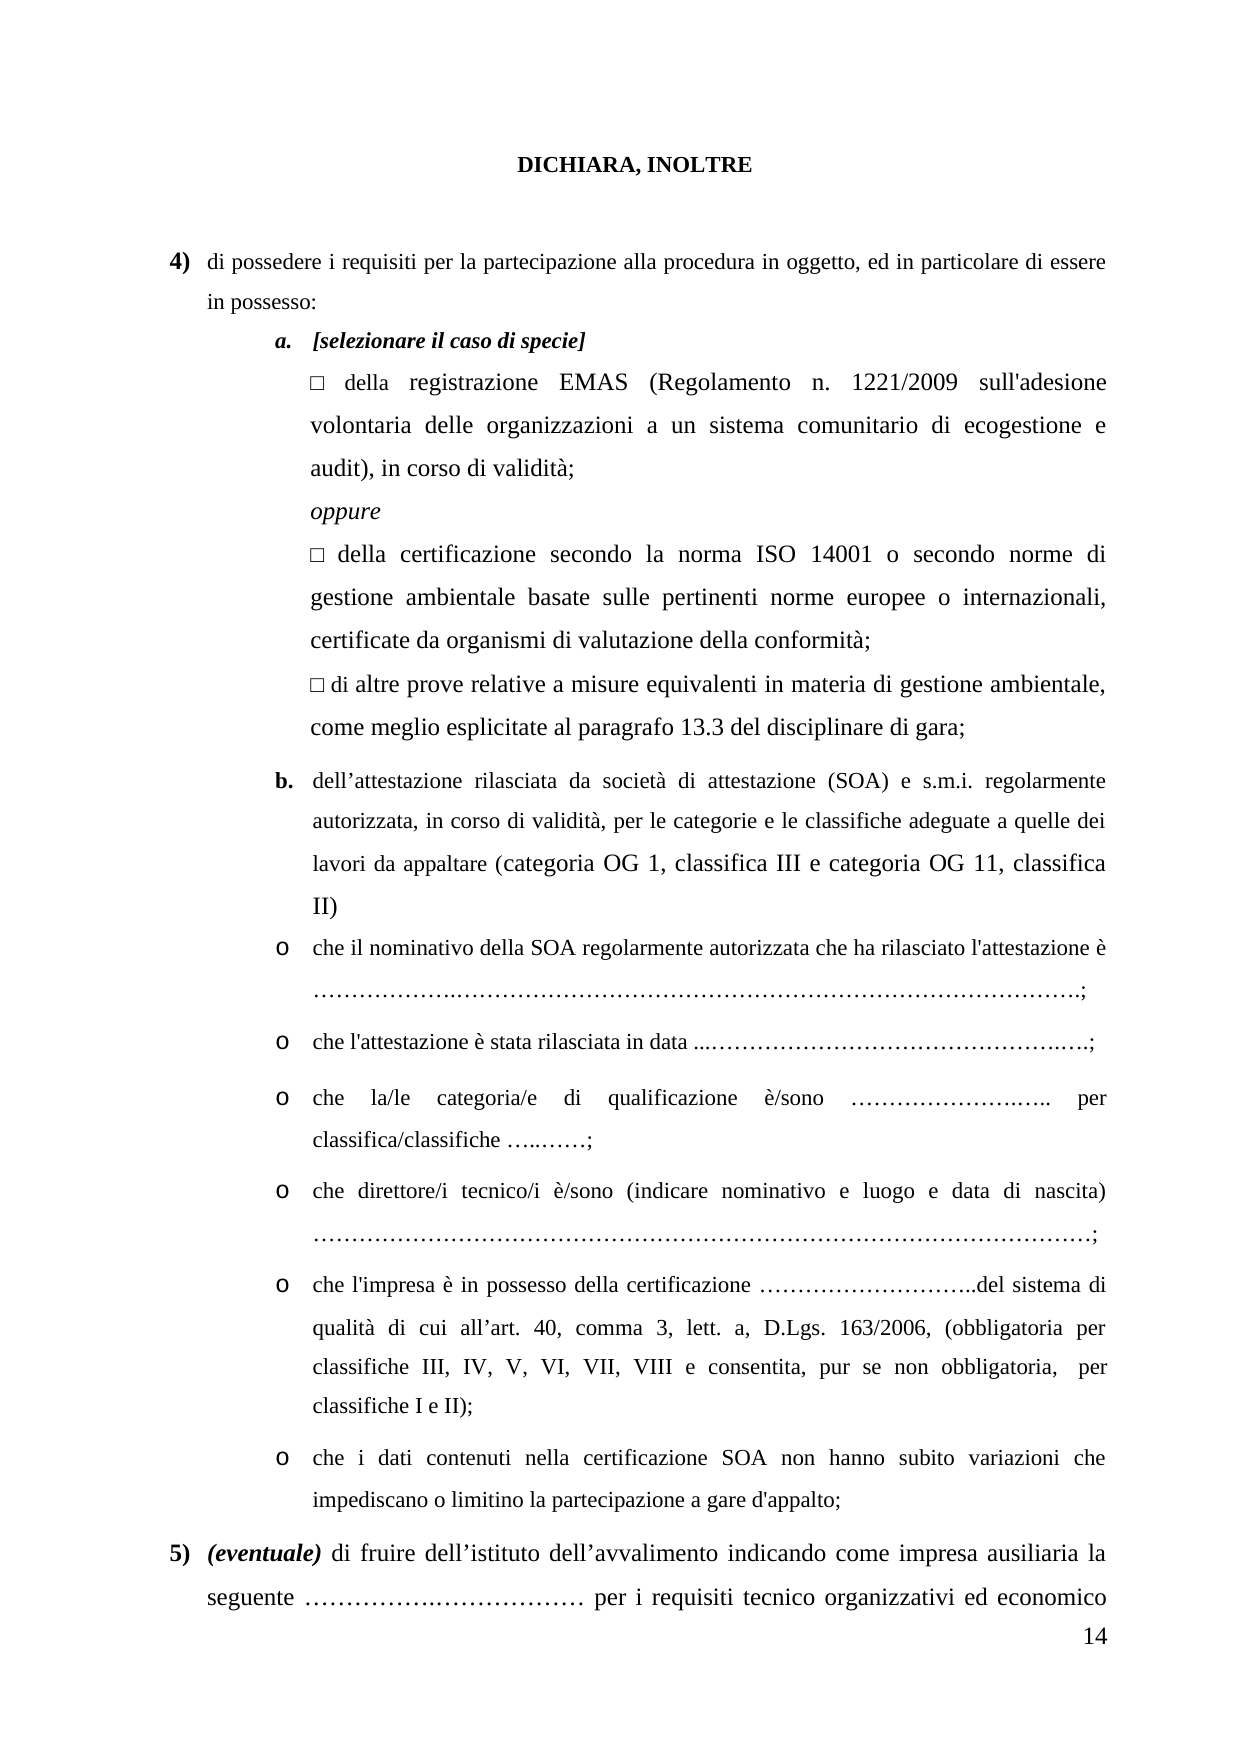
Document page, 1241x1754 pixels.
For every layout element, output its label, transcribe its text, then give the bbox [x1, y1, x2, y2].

list che il nominativo della SOA regolarmente autorizzata che ha rilasciato l'attestazione è ……………….……………………………………………………………………….; [275, 934, 1107, 1002]
subtitle DICHIARA, INOLTRE [162, 151, 1107, 177]
text □ della registrazione EMAS (Regolamento n. 1221/2009 sull'adesione volontaria delle organizzazioni a un sistema comunitario di ecogestione e audit), in corso di validità; [310, 367, 1107, 482]
list che la/le categoria/e di qualificazione è/sono ………………….….. per classifica/classifiche …..……; [275, 1084, 1107, 1152]
text oppure [237, 496, 1107, 525]
list [selezionare il caso di specie] [275, 327, 1107, 354]
list che l'impresa è in possesso della certificazione ………………………..del sistema di qualità di cui all’art. 40, comma 3, lett. a, D.Lgs. 163/2006, (obbligatoria per classifiche III, IV, V, VI, VII, VIII e consentita, pur se non obbligatoria, per classifiche I e II); [275, 1272, 1107, 1419]
text □ di altre prove relative a misure equivalenti in materia di gestione ambientale, come meglio esplicitate al paragrafo 13.3 del disciplinare di gara; [310, 669, 1107, 741]
list che direttore/i tecnico/i è/sono (indicare nominativo e luogo e data di nascita) …………………………………………………………………………………………; [275, 1178, 1107, 1246]
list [169, 1538, 1107, 1610]
list che i dati contenuti nella certificazione SOA non hanno subito variazioni che impediscano o limitino la partecipazione a gare d'appalto; [275, 1444, 1107, 1513]
text □ della certificazione secondo la norma ISO 14001 o secondo norme di gestione ambientale basate sulle pertinenti norme europee o internazionali, certificate da organismi di valutazione della conformità; [310, 539, 1107, 654]
list dell’attestazione rilasciata da società di attestazione (SOA) e s.m.i. regolarmente autorizzata, in corso di validità, per le categorie e le classifiche adeguate a quelle dei lavori da appaltare (categoria OG 1, classifica III e categoria OG 11, classifica II) [275, 767, 1107, 919]
list che l'attestazione è stata rilasciata in data ...……………………………………….….; [275, 1028, 1107, 1057]
list di possedere i requisiti per la partecipazione alla procedura in oggetto, ed in particolare di essere in possesso: [169, 246, 1107, 314]
